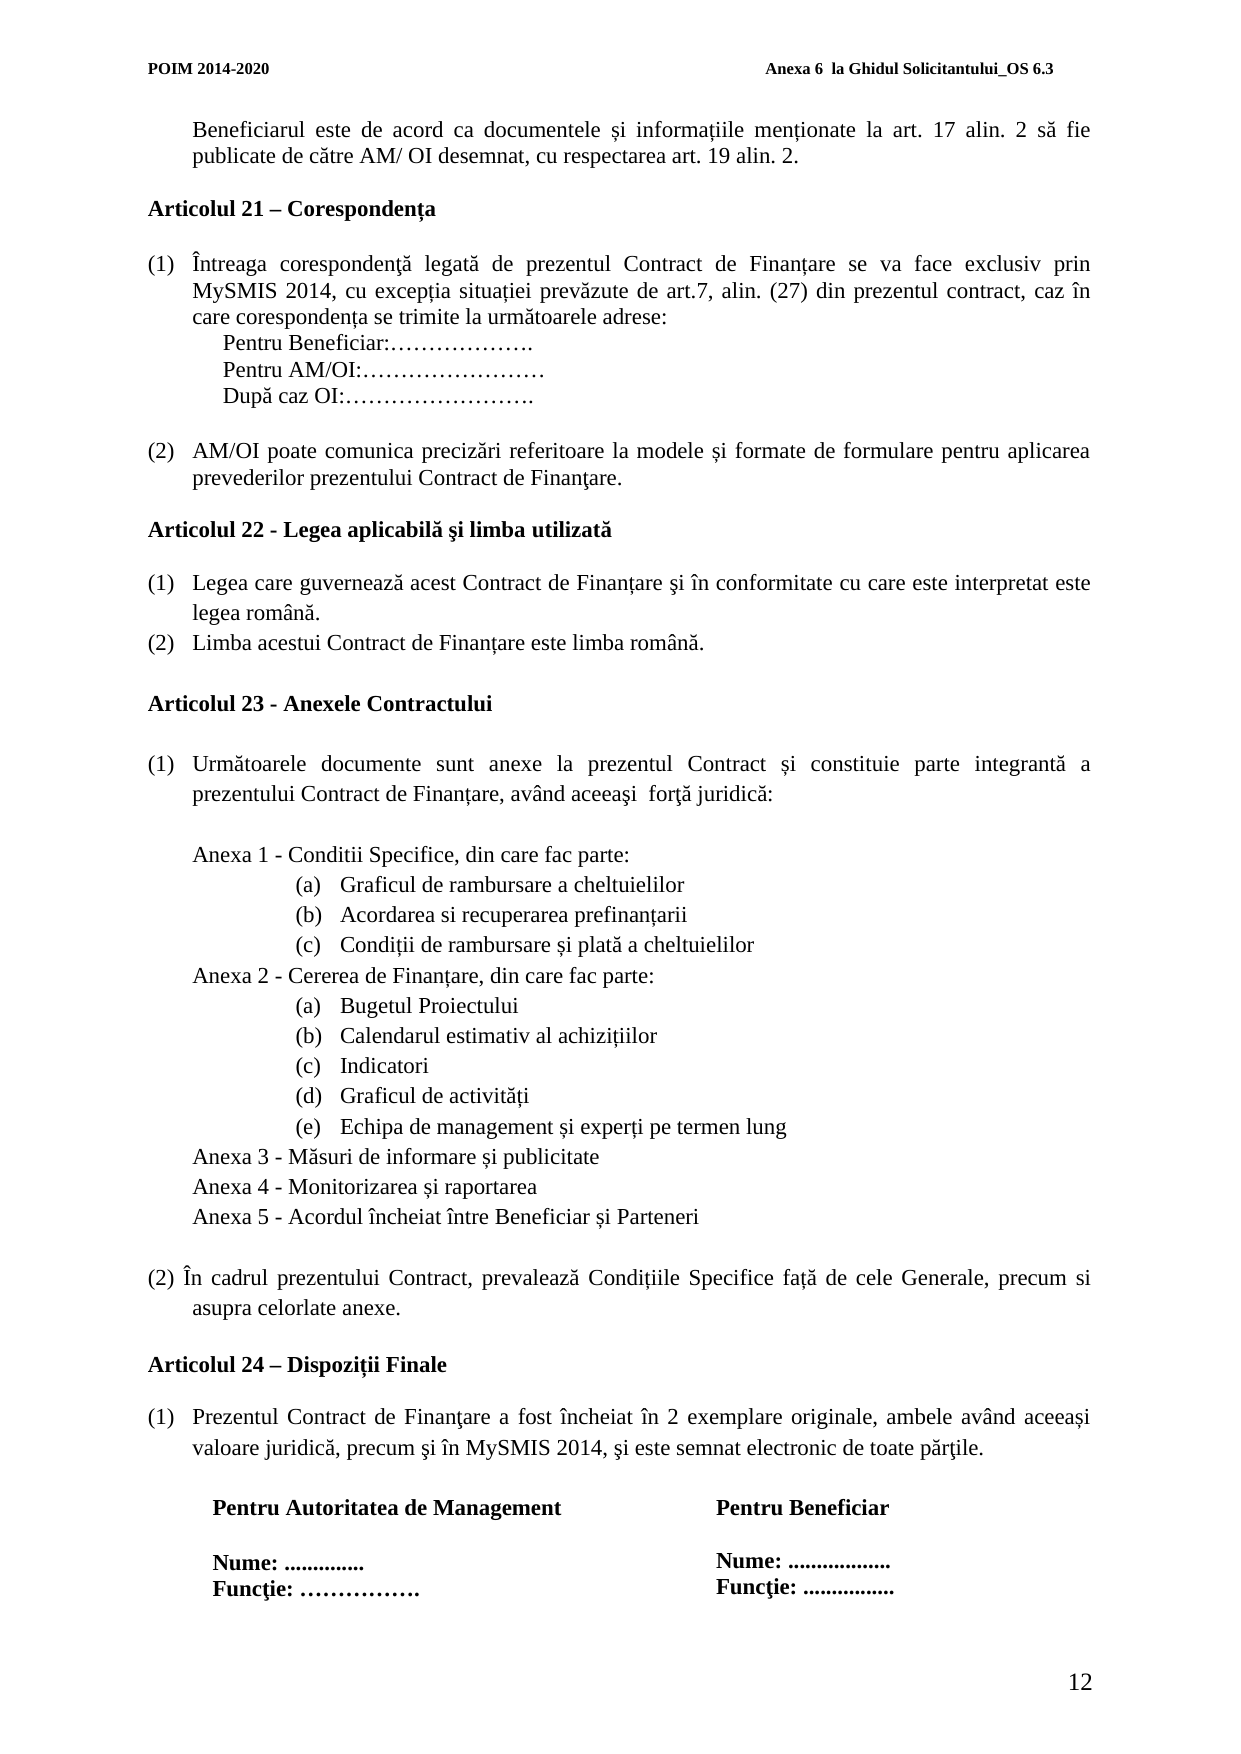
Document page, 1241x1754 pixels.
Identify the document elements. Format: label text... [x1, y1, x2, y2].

list Legea care guvernează acest Contract de Finanțare şi în conformitate cu care este interpretat este legea română. [148, 569, 1092, 626]
subtitle Articolul 24 – Dispoziții Finale [148, 1351, 1092, 1377]
text După caz OI:……………………. [223, 382, 1092, 408]
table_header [201, 1494, 704, 1603]
list Indicatori [295, 1052, 1092, 1079]
list Prezentul Contract de Finanţare a fost încheiat în 2 exemplare originale, ambele având aceeași valoare juridică, precum şi în MySMIS 2014, şi este semnat electronic de toate părţile. [148, 1403, 1092, 1460]
list Limba acestui Contract de Finanțare este limba română. [148, 629, 1092, 656]
text Anexa 2 - Cererea de Finanțare, din care fac parte: [192, 962, 1092, 988]
list Acordarea si recuperarea prefinanțarii [295, 901, 1092, 928]
text Anexa 4 - Monitorizarea și raportarea [192, 1173, 1092, 1199]
list AM/OI poate comunica precizări referitoare la modele și formate de formulare pentru aplicarea prevederilor prezentului Contract de Finanţare. [148, 437, 1092, 490]
list Graficul de rambursare a cheltuielilor [295, 871, 1092, 897]
text (2) În cadrul prezentului Contract, prevalează Condițiile Specifice față de cele Generale, precum si asupra celorlate anexe. [148, 1264, 1092, 1320]
list Calendarul estimativ al achizițiilor [295, 1022, 1092, 1048]
text Anexa 3 - Măsuri de informare și publicitate [192, 1143, 1092, 1169]
list Următoarele documente sunt anexe la prezentul Contract și constituie parte integrantă a prezentului Contract de Finanțare, având aceeaşi forţă juridică: [148, 750, 1092, 807]
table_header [705, 1494, 1039, 1603]
list Bugetul Proiectului [295, 992, 1092, 1018]
list Condiții de rambursare și plată a cheltuielilor [295, 932, 1092, 958]
subtitle Articolul 21 – Corespondența [148, 195, 1092, 222]
list Întreaga corespondenţă legată de prezentul Contract de Finanțare se va face exclusiv prin MySMIS 2014, cu excepția situației prevăzute de art.7, alin. (27) din prezentul contract, caz în care corespondența se trimite la următoarele adrese: [148, 250, 1092, 329]
text Articolul 23 - Anexele Contractului [148, 690, 1092, 716]
text Anexa 1 - Conditii Specifice, din care fac parte: [192, 841, 1092, 867]
list Beneficiarul este de acord ca documentele și informațiile menționate la art. 17 alin. 2 să fie publicate de către AM/ OI desemnat, cu respectarea art. 19 alin. 2. [148, 116, 1092, 169]
text Pentru AM/OI:…………………… [223, 356, 1092, 382]
list Graficul de activități [295, 1083, 1092, 1109]
text Pentru Beneficiar:………………. [223, 329, 1092, 356]
list Echipa de management și experți pe termen lung [295, 1113, 1092, 1139]
subtitle Articolul 22 - Legea aplicabilă şi limba utilizată [148, 516, 1092, 543]
text Anexa 5 - Acordul încheiat între Beneficiar și Parteneri [192, 1203, 1092, 1230]
